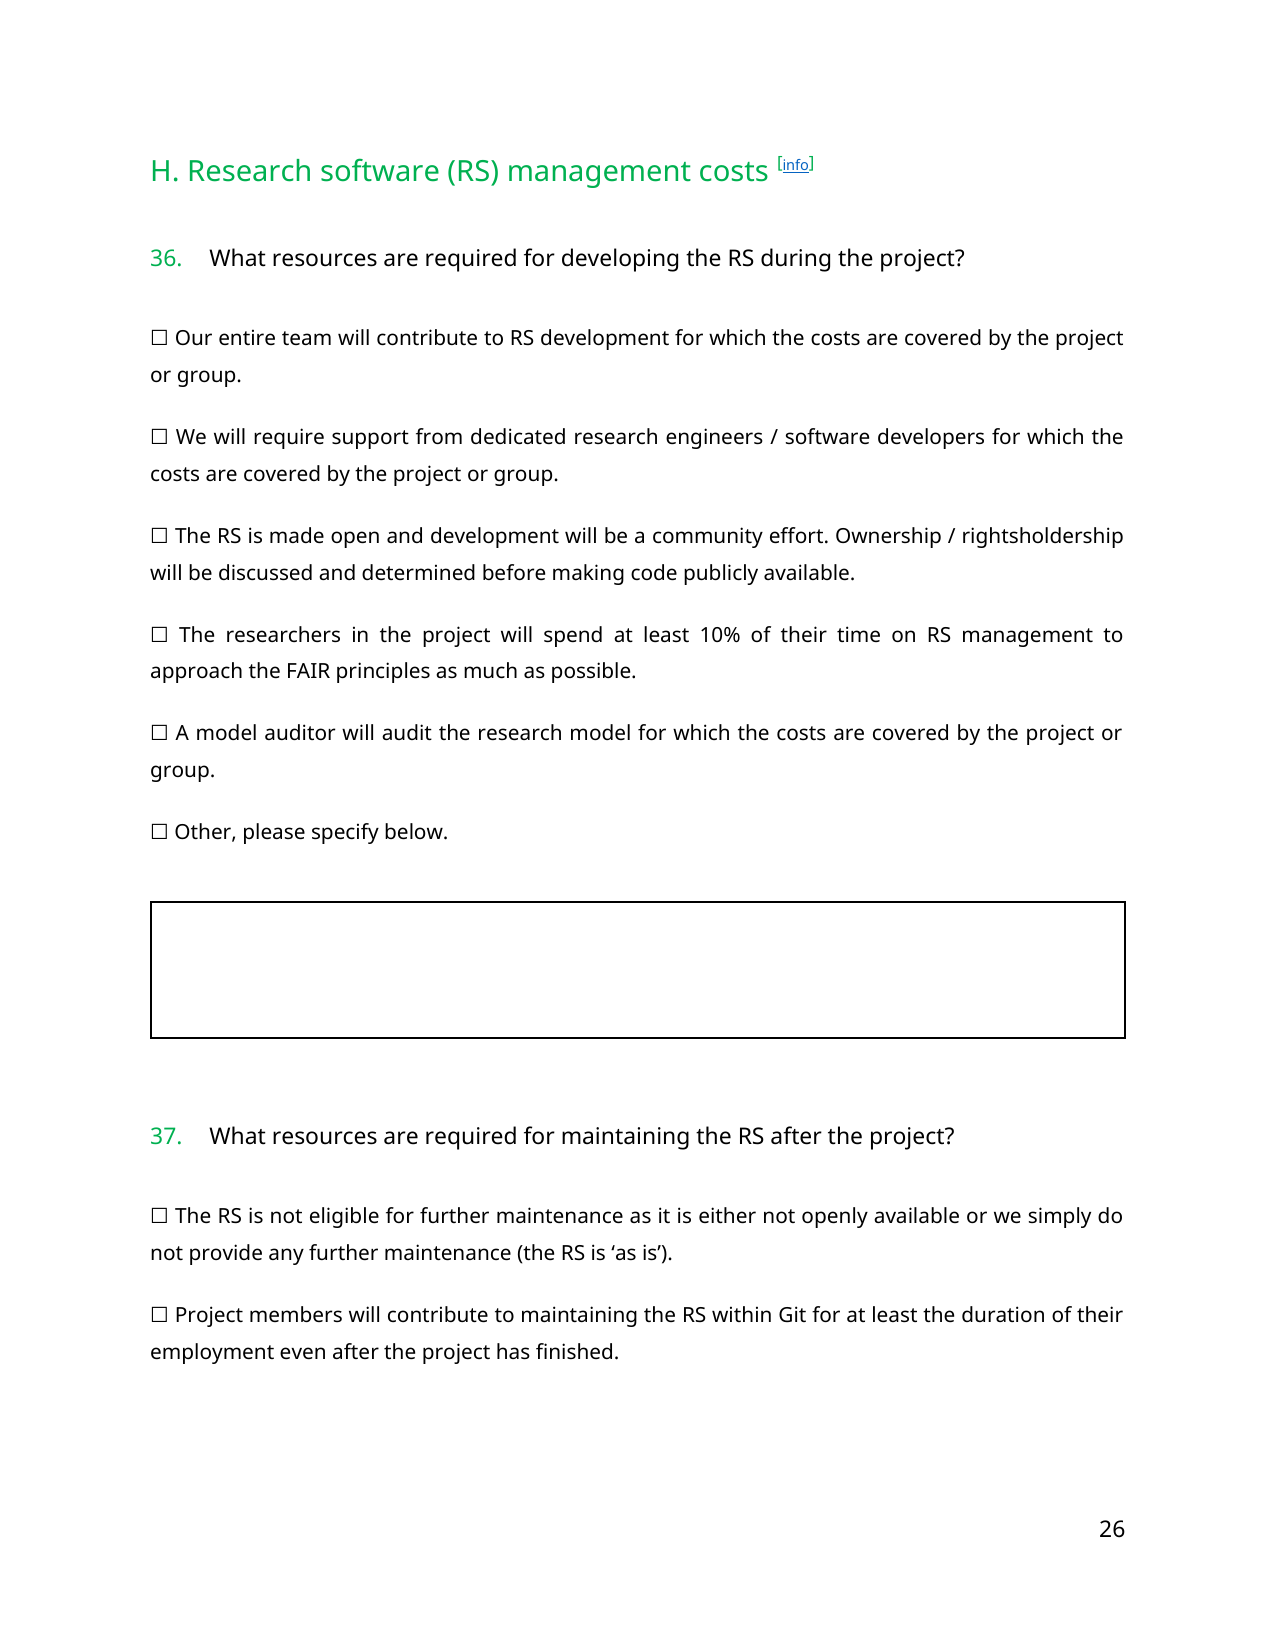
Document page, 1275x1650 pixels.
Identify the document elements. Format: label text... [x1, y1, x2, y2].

text ☐ Our entire team will contribute to RS development for which the costs are covered by the project or group. [150, 323, 1125, 389]
text ☐ The researchers in the project will spend at least 10% of their time on RS management to approach the FAIR principles as much as possible. [150, 620, 1125, 685]
text ☐ Project members will contribute to maintaining the RS within Git for at least the duration of their employment even after the project has finished. [150, 1300, 1125, 1366]
subtitle H. Research software (RS) management costs [info] [150, 150, 1125, 190]
text ☐ Other, please specify below. [150, 817, 1125, 846]
text ☐ A model auditor will audit the research model for which the costs are covered by the project or group. [150, 718, 1125, 784]
table_header [152, 903, 1124, 1037]
text ☐ The RS is made open and development will be a community effort. Ownership / rightsholdership will be discussed and determined before making code publicly available. [150, 521, 1125, 586]
subtitle What resources are required for maintaining the RS after the project? [150, 1120, 1125, 1151]
subtitle What resources are required for developing the RS during the project? [150, 242, 1125, 273]
text ☐ We will require support from dedicated research engineers / software developers for which the costs are covered by the project or group. [150, 422, 1125, 487]
text ☐ The RS is not eligible for further maintenance as it is either not openly available or we simply do not provide any further maintenance (the RS is ‘as is’). [150, 1201, 1125, 1267]
